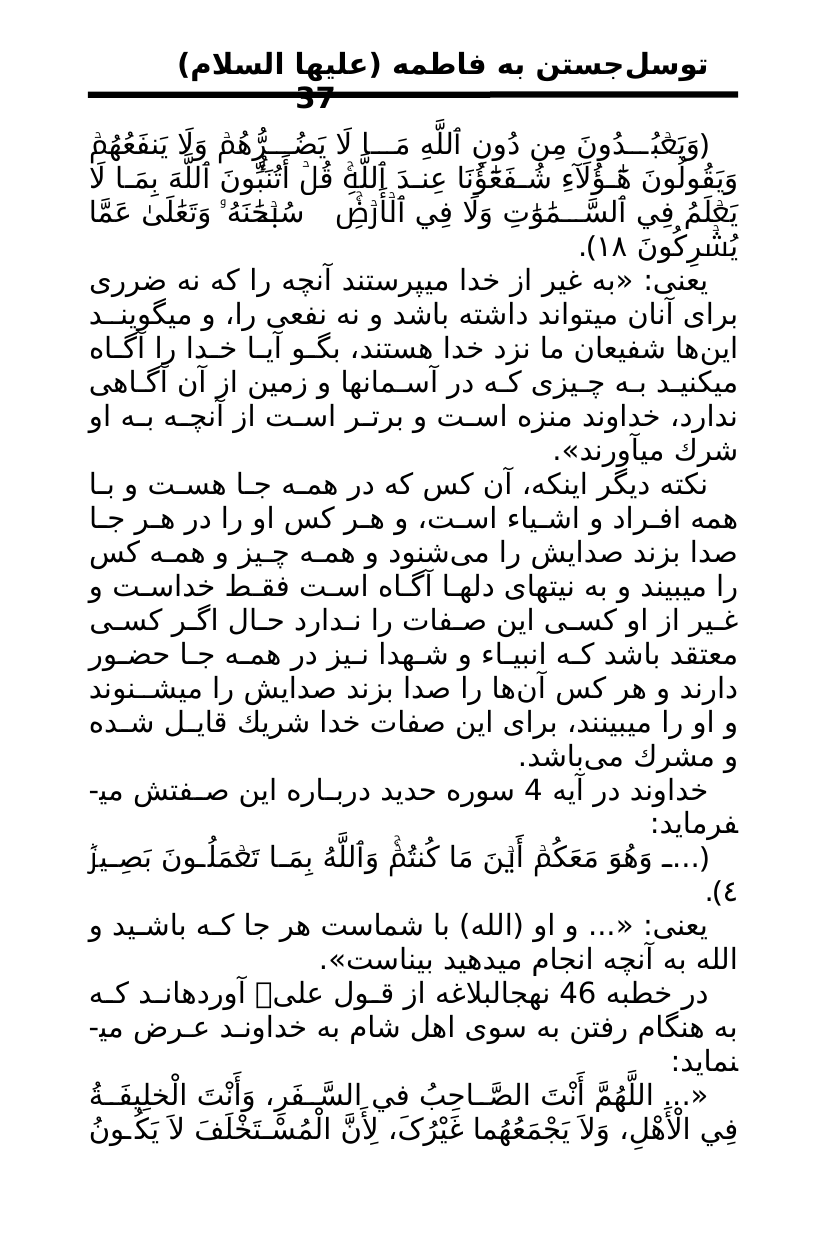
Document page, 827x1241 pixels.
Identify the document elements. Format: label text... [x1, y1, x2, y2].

text خداوند در آيه 4 سوره حديد درباره اين صفتش میفرمايد: [89, 773, 738, 841]
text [89, 1078, 738, 1146]
text نكته ديگر اينكه، آن كس كه در همه جا هست و با همه افراد و اشياء است، و هر كس او را در هر جا صدا بزند صدايش را می‌شنود و همه چيز و همه كس را میبيند و به نيتهای دلها آگاه است فقط خداست و غير از او كسی اين صفات را ندارد حال اگر كسی معتقد باشد كه انبياء و شهدا نيز در همه جا حضور دارند و هر كس آن‌ها را صدا بزند صدايش را میشنوند و او را میبينند، برای اين صفات خدا شريك قايل شده و مشرك می‌باشد. [89, 467, 738, 773]
text ﴿وَيَعۡبُدُونَ مِن دُونِ ٱللَّهِ مَا لَا يَضُرُّهُمۡ وَلَا يَنفَعُهُمۡ وَيَقُولُونَ هَٰٓؤُلَآءِ شُفَعَٰٓؤُنَا عِندَ ٱللَّهِۚ قُلۡ أَتُنَبِّ‍ُٔونَ ٱللَّهَ بِمَا لَا يَعۡلَمُ فِي ٱلسَّمَٰوَٰتِ وَلَا فِي ٱلۡأَرۡضِۚ سُبۡحَٰنَهُۥ وَتَعَٰلَىٰ عَمَّا يُشۡرِكُونَ ١٨﴾. [89, 128, 738, 263]
text يعنی: «به غير از خدا ميپرستند آنچه را كه نه ضرری برای آنان میتواند داشته باشد و نه نفعی را، و میگويند اين‌ها شفيعان ما نزد خدا هستند، بگو آيا خدا را آگاه میكنيد به چيزی كه در آسمانها و زمين از آن آگاهی ندارد، خداوند منزه است و برتر است از آنچه به او شرك میآورند». [89, 263, 738, 467]
text ﴿... وَهُوَ مَعَكُمۡ أَيۡنَ مَا كُنتُمۡۚ وَٱللَّهُ بِمَا تَعۡمَلُونَ بَصِيرٞ ٤﴾. [89, 841, 738, 909]
text در خطبه 46 نهجالبلاغه از قول علی آوردهاند كه به هنگام رفتن به سوی اهل شام به خداوند عرض مینمايد: [89, 977, 738, 1078]
text يعنی: «... و او (الله) با شماست هر جا كه باشيد و الله به آنچه انجام میدهيد بيناست». [89, 909, 738, 977]
